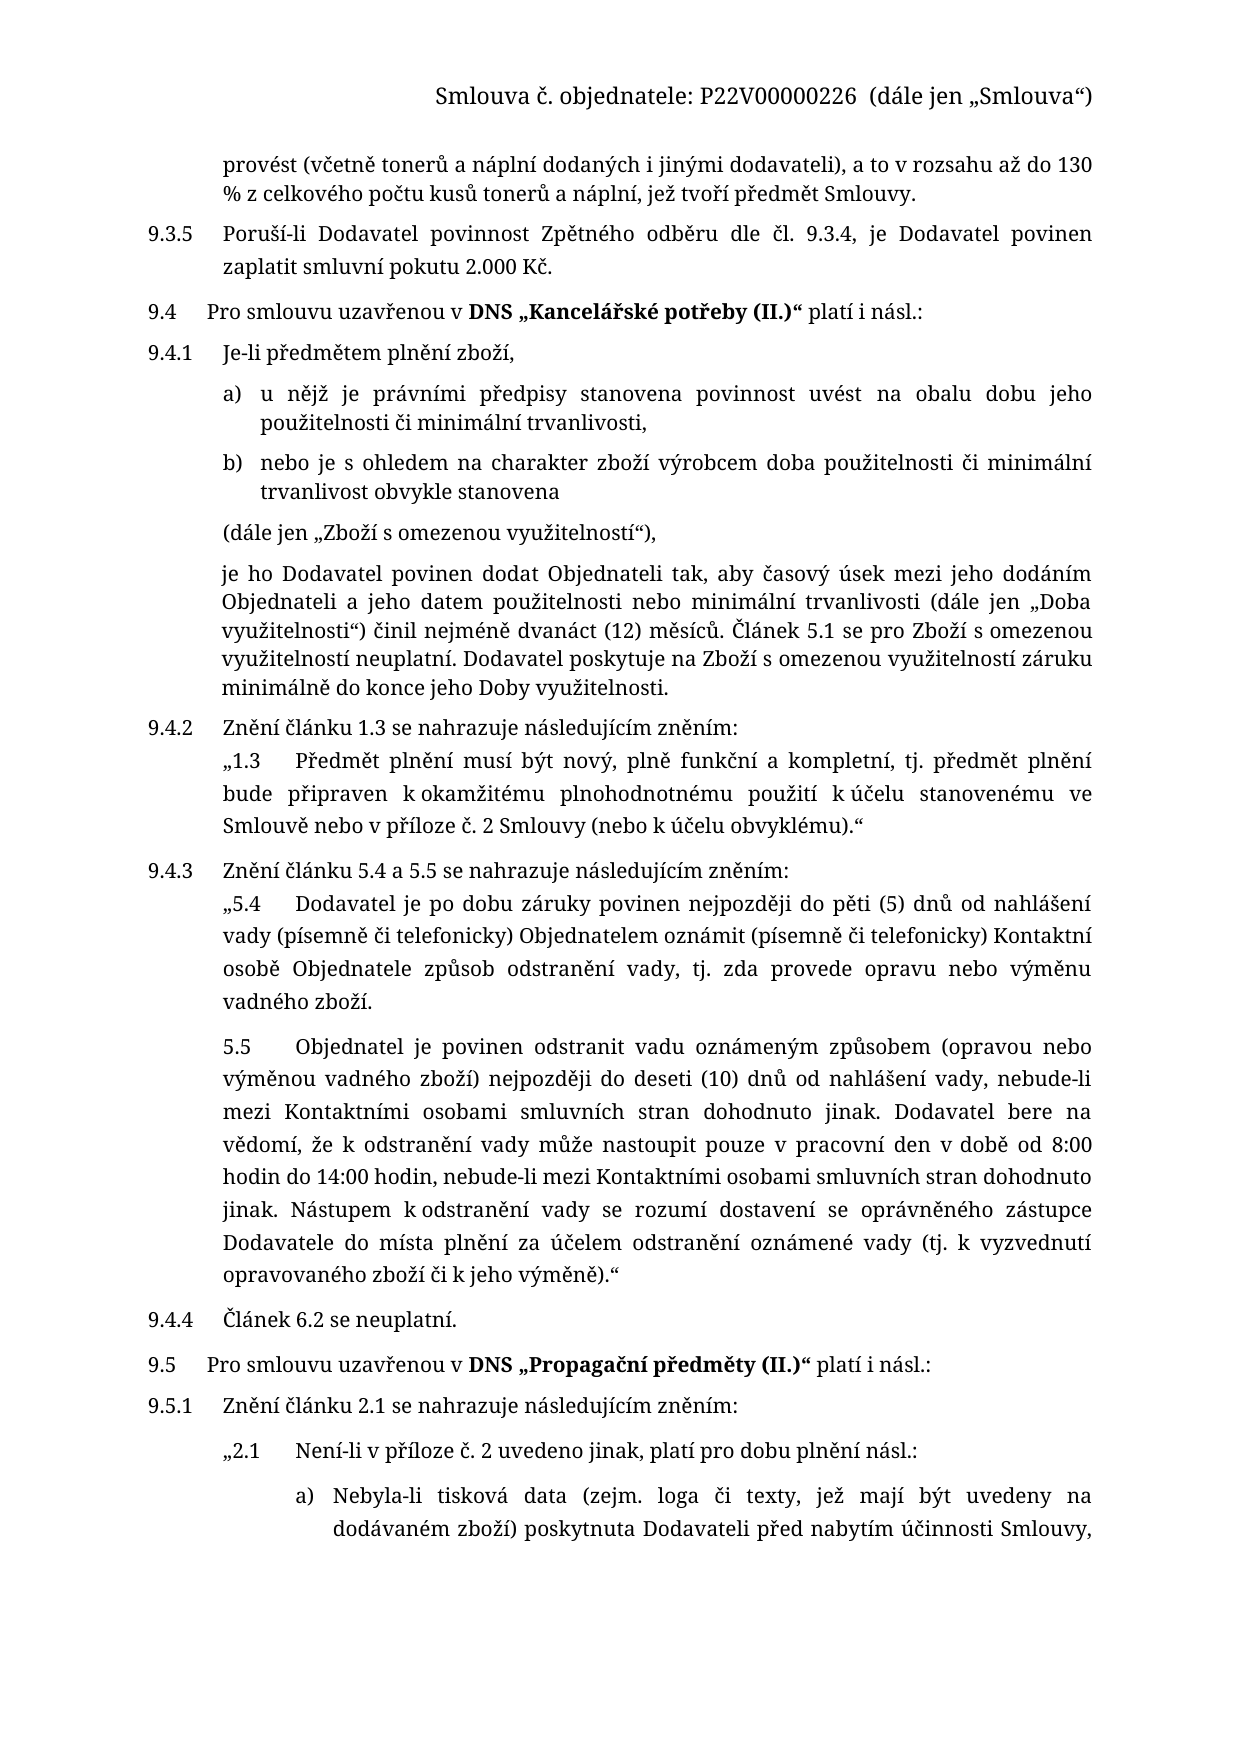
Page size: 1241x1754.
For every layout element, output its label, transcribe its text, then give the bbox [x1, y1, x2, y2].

text (dále jen „Zboží s omezenou využitelností“), [223, 518, 1093, 546]
list Je-li předmětem plnění zboží, [148, 338, 1093, 367]
list Pro smlouvu uzavřenou v DNS „Propagační předměty (II.)“ platí i násl.: [148, 1350, 1093, 1379]
text je ho Dodavatel povinen dodat Objednateli tak, aby časový úsek mezi jeho dodáním Objednateli a jeho datem použitelnosti nebo minimální trvanlivosti (dále jen „Doba využitelnosti“) činil nejméně dvanáct (12) měsíců. Článek 5.1 se pro Zboží s omezenou využitelností neuplatní. Dodavatel poskytuje na Zboží s omezenou využitelností záruku minimálně do konce jeho Doby využitelnosti. [221, 559, 1093, 701]
list „2.1 Není-li v příloze č. 2 uvedeno jinak, platí pro dobu plnění násl.: [223, 1436, 1093, 1465]
list Pro smlouvu uzavřenou v DNS „Kancelářské potřeby (II.)“ platí i násl.: [148, 297, 1093, 326]
list Znění článku 5.4 a 5.5 se nahrazuje následujícím zněním: [148, 856, 1093, 885]
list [148, 150, 1093, 207]
list nebo je s ohledem na charakter zboží výrobcem doba použitelnosti či minimální trvanlivost obvykle stanovena [223, 448, 1093, 505]
list Znění článku 2.1 se nahrazuje následujícím zněním: [148, 1391, 1093, 1420]
list Článek 6.2 se neuplatní. [148, 1305, 1093, 1334]
list „1.3 Předmět plnění musí být nový, plně funkční a kompletní, tj. předmět plnění bude připraven k okamžitému plnohodnotnému použití k účelu stanovenému ve Smlouvě nebo v příloze č. 2 Smlouvy (nebo k účelu obvyklému).“ [223, 746, 1093, 840]
list 5.5 Objednatel je povinen odstranit vadu oznámeným způsobem (opravou nebo výměnou vadného zboží) nejpozději do deseti (10) dnů od nahlášení vady, nebude-li mezi Kontaktními osobami smluvních stran dohodnuto jinak. Dodavatel bere na vědomí, že k odstranění vady může nastoupit pouze v pracovní den v době od 8:00 hodin do 14:00 hodin, nebude-li mezi Kontaktními osobami smluvních stran dohodnuto jinak. Nástupem k odstranění vady se rozumí dostavení se oprávněného zástupce Dodavatele do místa plnění za účelem odstranění oznámené vady (tj. k vyzvednutí opravovaného zboží či k jeho výměně).“ [223, 1032, 1093, 1289]
list Poruší-li Dodavatel povinnost Zpětného odběru dle čl. 9.3.4, je Dodavatel povinen zaplatit smluvní pokutu 2.000 Kč. [148, 219, 1093, 281]
list „5.4 Dodavatel je po dobu záruky povinen nejpozději do pěti (5) dnů od nahlášení vady (písemně či telefonicky) Objednatelem oznámit (písemně či telefonicky) Kontaktní osobě Objednatele způsob odstranění vady, tj. zda provede opravu nebo výměnu vadného zboží. [223, 889, 1093, 1015]
list u nějž je právními předpisy stanovena povinnost uvést na obalu dobu jeho použitelnosti či minimální trvanlivosti, [223, 379, 1093, 436]
list Znění článku 1.3 se nahrazuje následujícím zněním: [148, 713, 1093, 742]
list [295, 1482, 1093, 1543]
